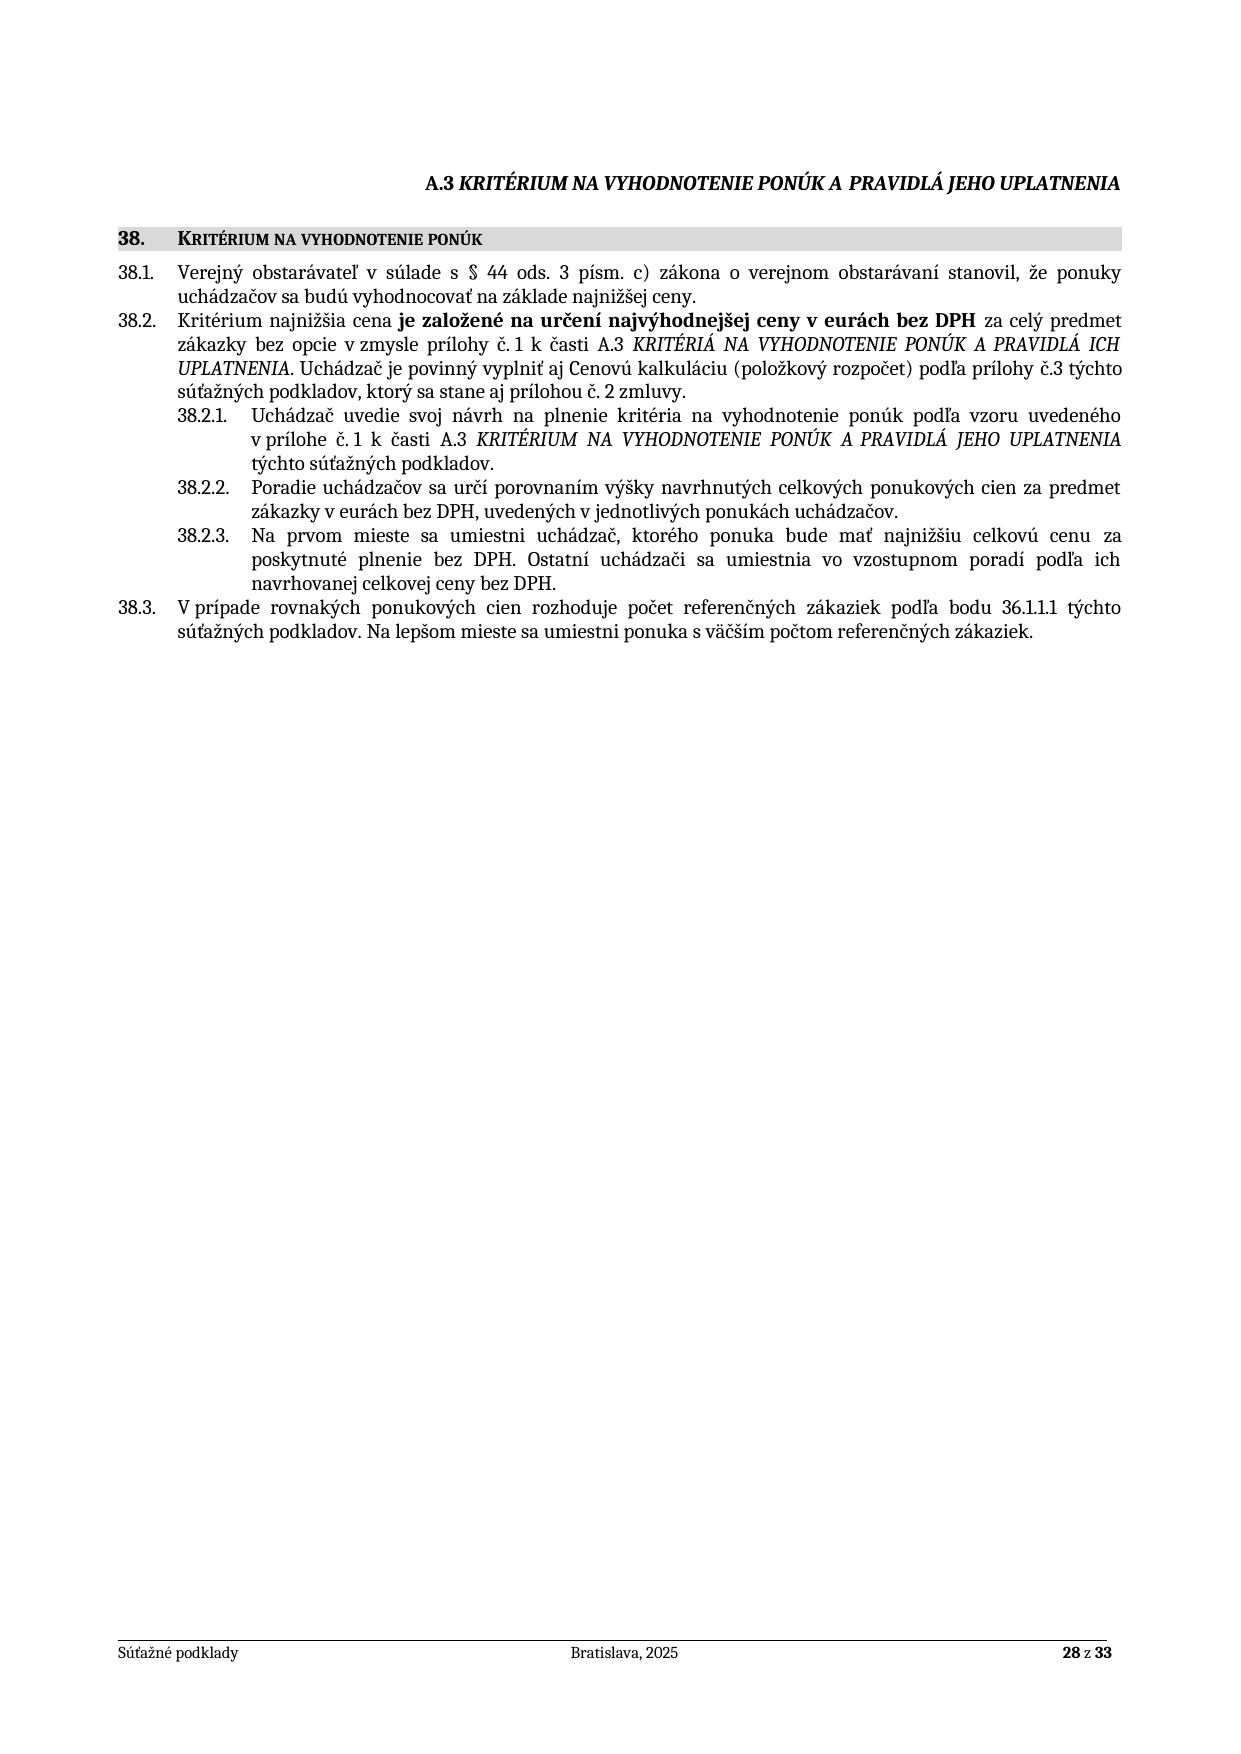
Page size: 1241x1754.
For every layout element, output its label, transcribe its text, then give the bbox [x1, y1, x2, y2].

text Verejný obstarávateľ v súlade s § 44 ods. 3 písm. c) zákona o verejnom obstarávaní stanovil, že ponuky uchádzačov sa budú vyhodnocovať na základe najnižšej ceny. [118, 260, 1122, 308]
list Kritérium na vyhodnotenie ponúk [118, 227, 1122, 251]
text Kritérium najnižšia cena je založené na určení najvýhodnejšej ceny v eurách bez DPH za celý predmet zákazky bez opcie v zmysle prílohy č. 1 k časti A.3 KRITÉRIÁ NA VYHODNOTENIE PONÚK A PRAVIDLÁ ICH UPLATNENIA. Uchádzač je povinný vyplniť aj Cenovú kalkuláciu (položkový rozpočet) podľa prílohy č.3 týchto súťažných podkladov, ktorý sa stane aj prílohou č. 2 zmluvy. [118, 308, 1122, 404]
text A.3 KRITÉRIUM NA VYHODNOTENIE PONÚK A PRAVIDLÁ JEHO UPLATNENIA [118, 172, 1122, 196]
list Na prvom mieste sa umiestni uchádzač, ktorého ponuka bude mať najnižšiu celkovú cenu za poskytnuté plnenie bez DPH. Ostatní uchádzači sa umiestnia vo vzostupnom poradí podľa ich navrhovanej celkovej ceny bez DPH. [177, 524, 1122, 596]
list Uchádzač uvedie svoj návrh na plnenie kritéria na vyhodnotenie ponúk podľa vzoru uvedeného v prílohe č. 1 k časti A.3 KRITÉRIUM NA VYHODNOTENIE PONÚK A PRAVIDLÁ JEHO UPLATNENIA týchto súťažných podkladov. [177, 404, 1122, 476]
text V prípade rovnakých ponukových cien rozhoduje počet referenčných zákaziek podľa bodu 36.1.1.1 týchto súťažných podkladov. Na lepšom mieste sa umiestni ponuka s väčším počtom referenčných zákaziek. [118, 596, 1122, 644]
list Poradie uchádzačov sa určí porovnaním výšky navrhnutých celkových ponukových cien za predmet zákazky v eurách bez DPH, uvedených v jednotlivých ponukách uchádzačov. [177, 476, 1122, 524]
